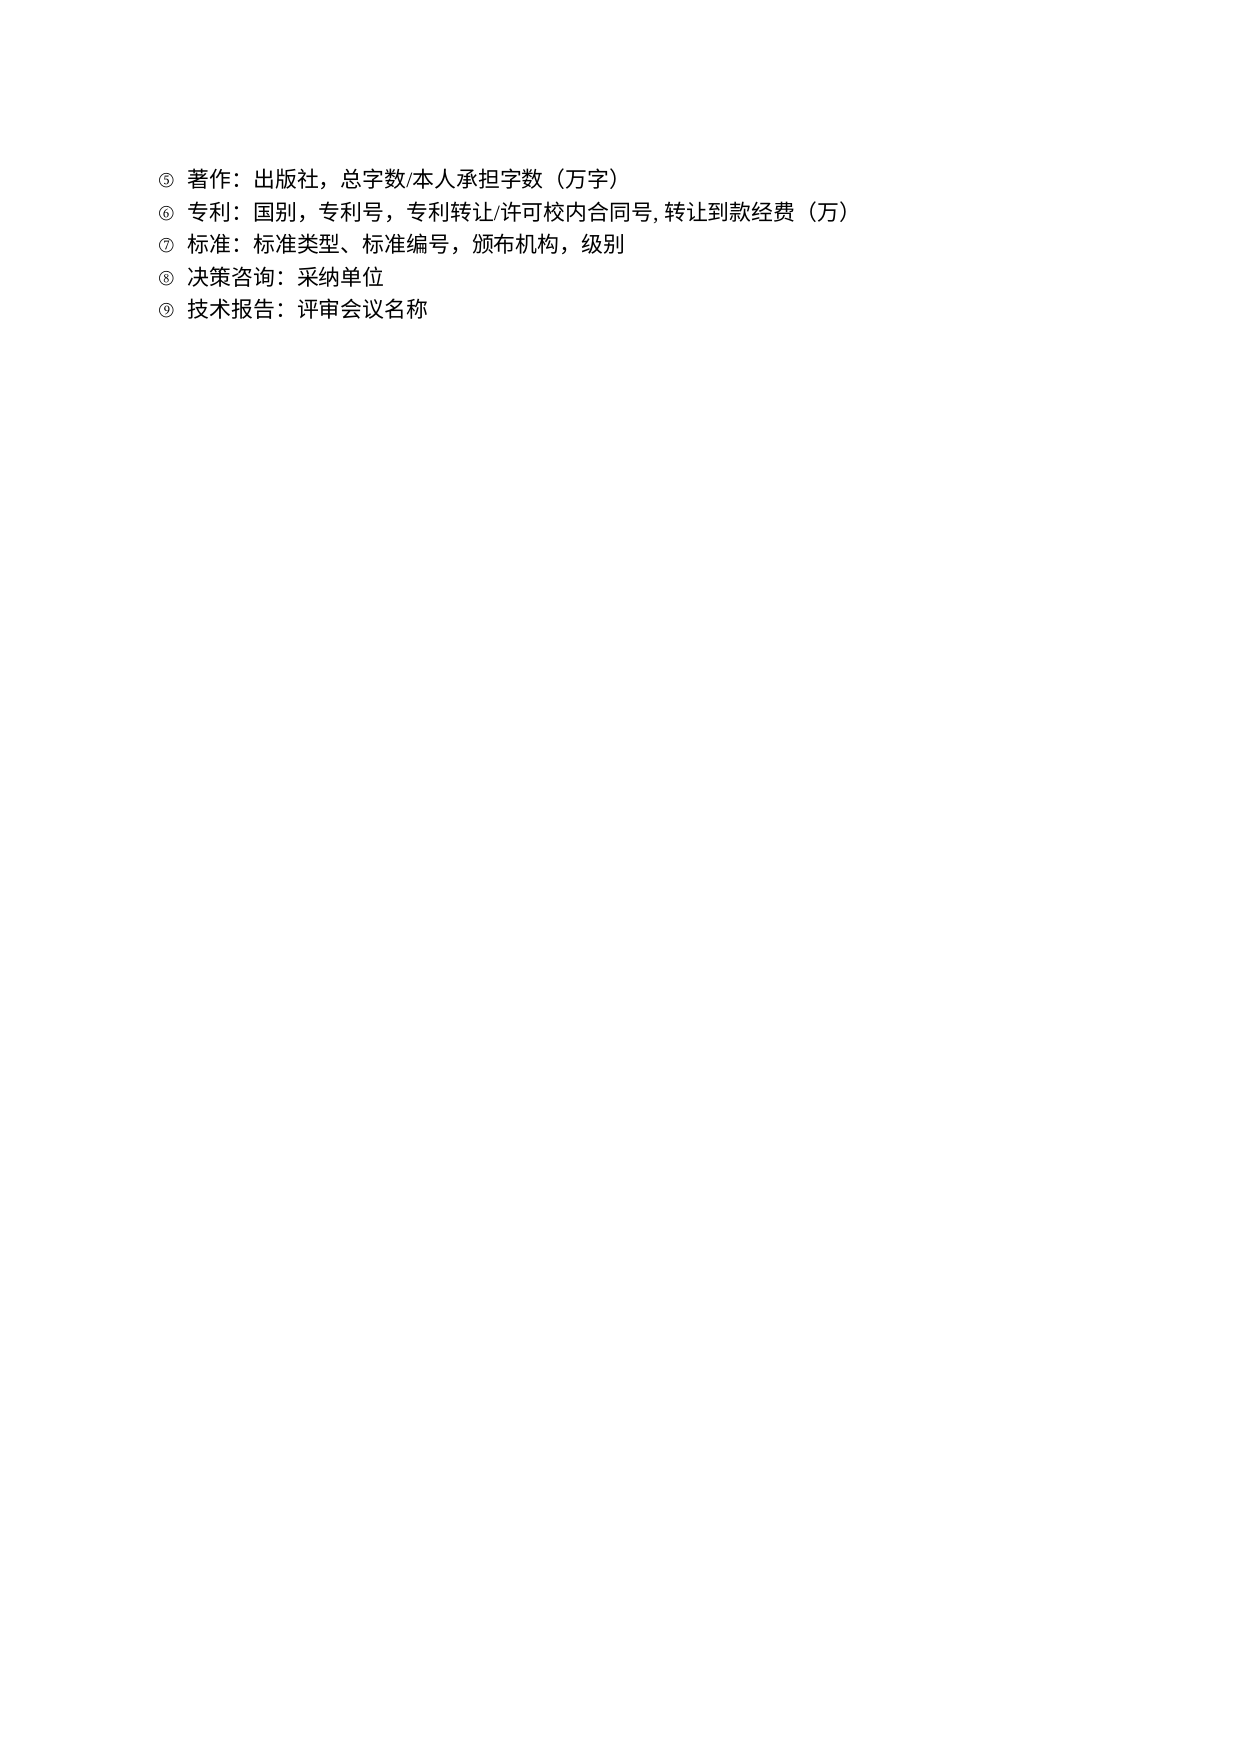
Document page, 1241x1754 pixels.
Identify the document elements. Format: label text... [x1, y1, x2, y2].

list 技术报告：评审会议名称 [158, 292, 1137, 324]
list 专利：国别，专利号，专利转让/许可校内合同号, 转让到款经费（万） [158, 194, 1137, 227]
list 标准：标准类型、标准编号，颁布机构，级别 [158, 227, 1137, 259]
list 著作：出版社，总字数/本人承担字数（万字） [158, 162, 1137, 194]
list 决策咨询：采纳单位 [158, 259, 1137, 292]
